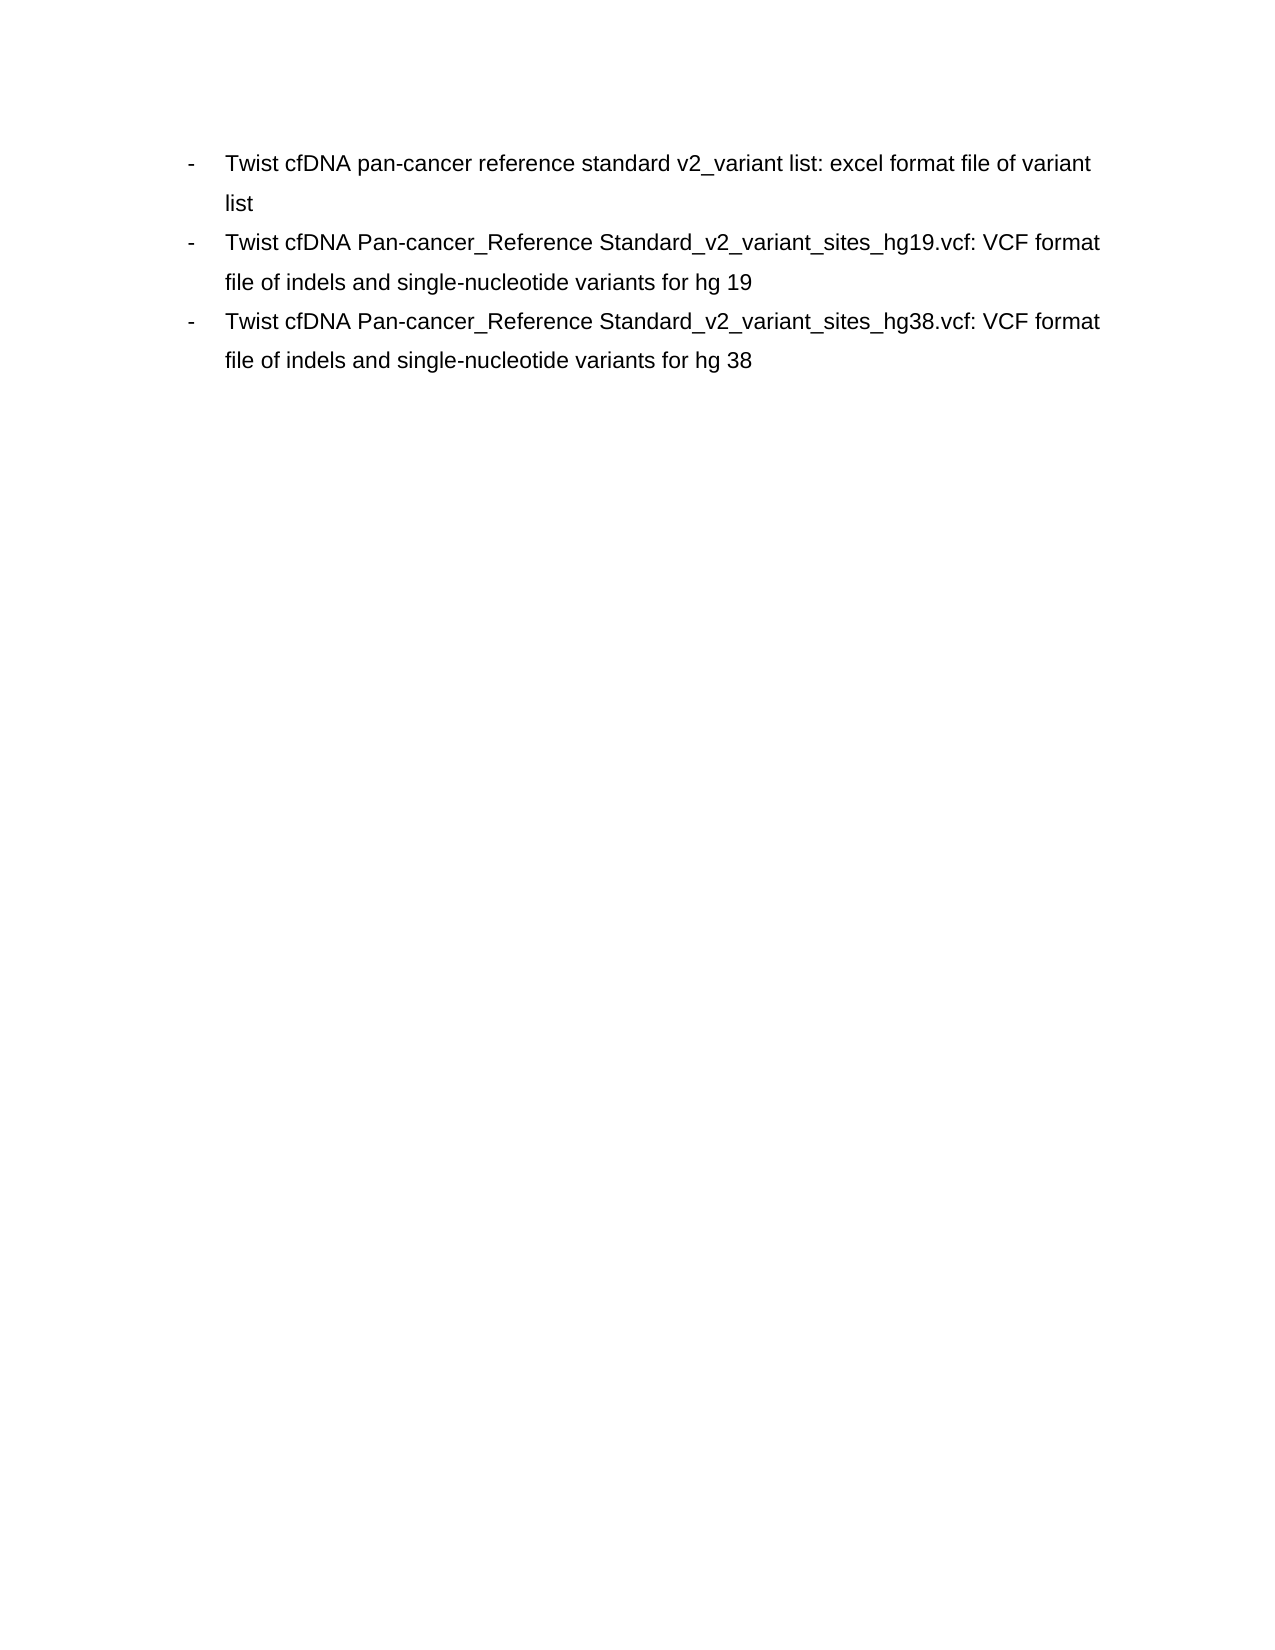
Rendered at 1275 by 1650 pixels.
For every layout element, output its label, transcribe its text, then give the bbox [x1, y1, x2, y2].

list Twist cfDNA Pan-cancer_Reference Standard_v2_variant_sites_hg38.vcf: VCF format file of indels and single-nucleotide variants for hg 38 [187, 308, 1125, 374]
list Twist cfDNA pan-cancer reference standard v2_variant list: excel format file of variant list [187, 150, 1125, 216]
list Twist cfDNA Pan-cancer_Reference Standard_v2_variant_sites_hg19.vcf: VCF format file of indels and single-nucleotide variants for hg 19 [187, 229, 1125, 295]
